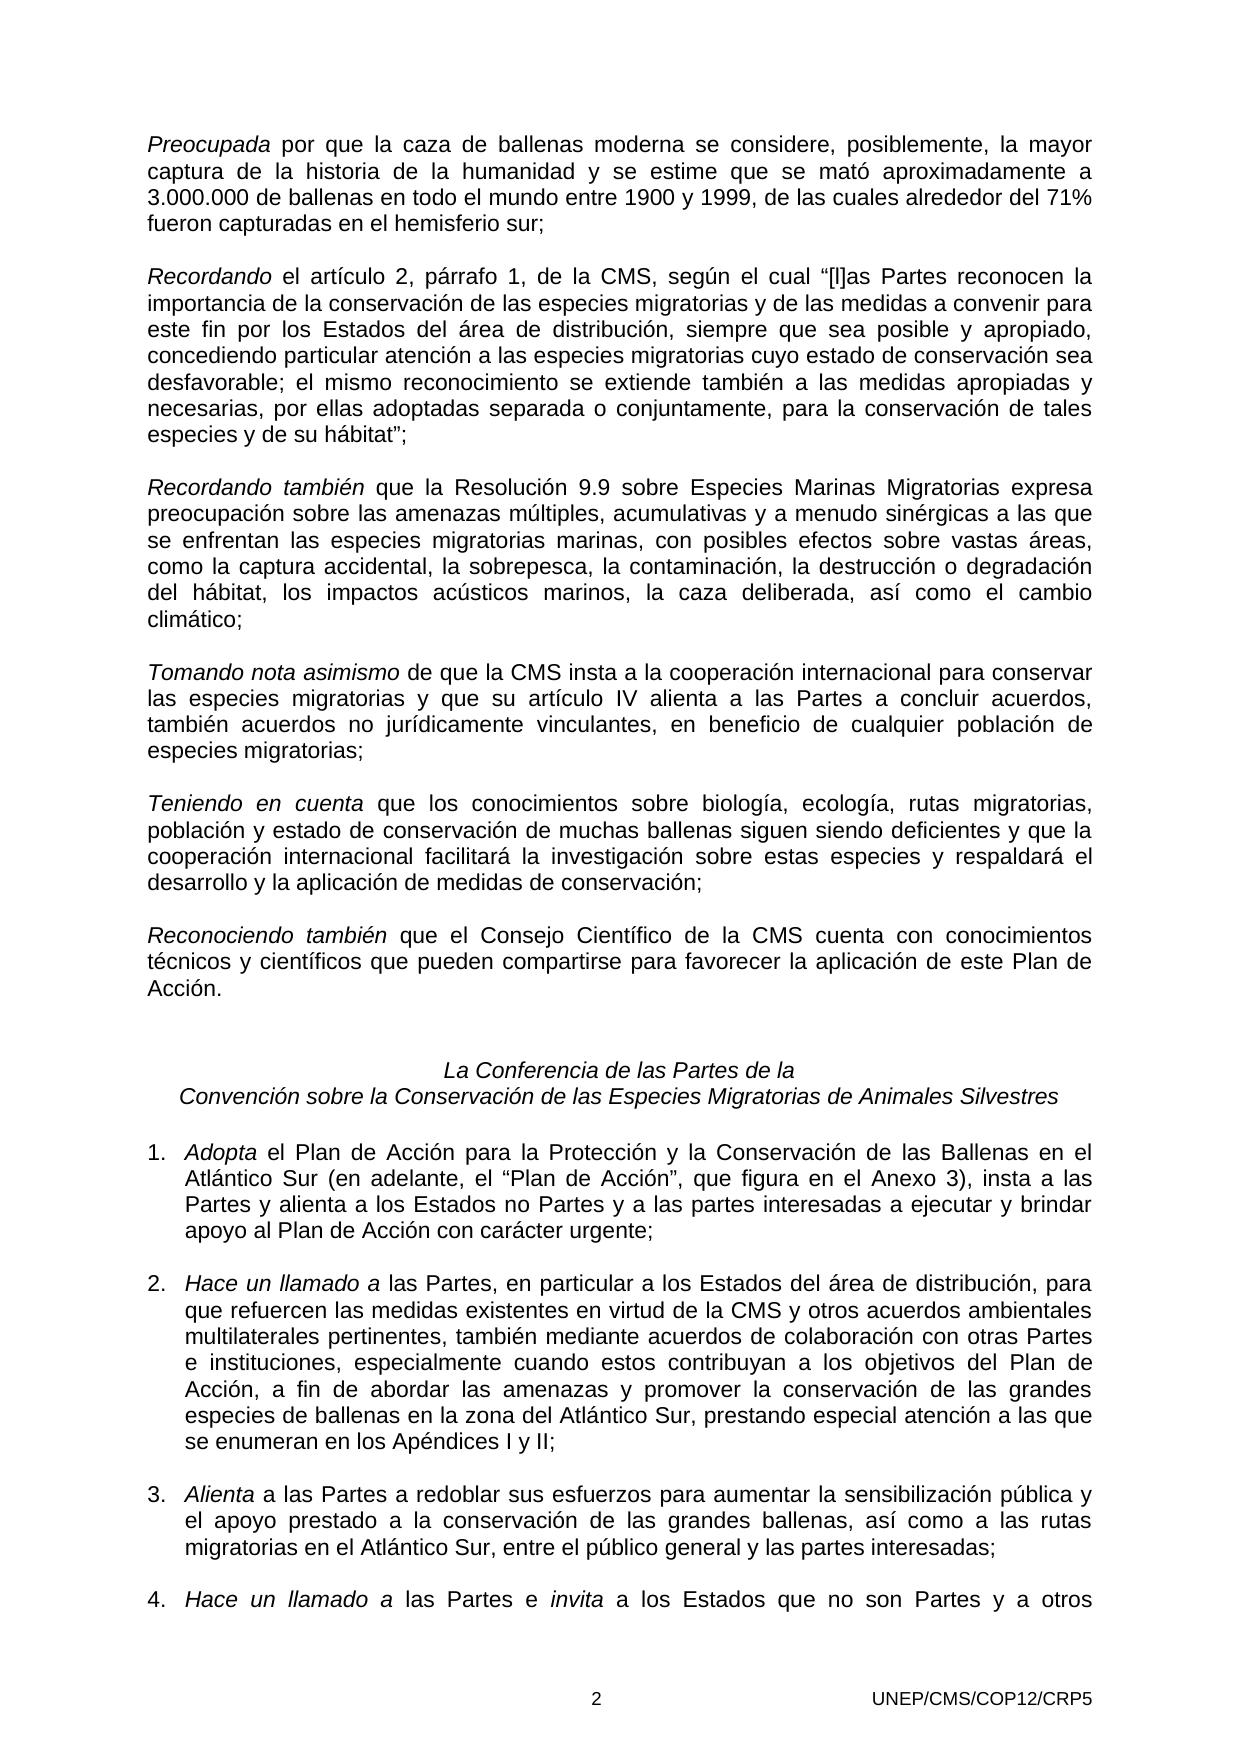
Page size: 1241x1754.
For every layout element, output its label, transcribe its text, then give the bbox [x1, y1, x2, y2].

text Preocupada por que la caza de ballenas moderna se considere, posiblemente, la mayor captura de la historia de la humanidad y se estime que se mató aproximadamente a 3.000.000 de ballenas en todo el mundo entre 1900 y 1999, de las cuales alrededor del 71% fueron capturadas en el hemisferio sur; [147, 131, 1093, 237]
list Adopta el Plan de Acción para la Protección y la Conservación de las Ballenas en el Atlántico Sur (en adelante, el “Plan de Acción”, que figura en el Anexo 3), insta a las Partes y alienta a los Estados no Partes y a las partes interesadas a ejecutar y brindar apoyo al Plan de Acción con carácter urgente; [147, 1138, 1093, 1244]
text Teniendo en cuenta que los conocimientos sobre biología, ecología, rutas migratorias, población y estado de conservación de muchas ballenas siguen siendo deficientes y que la cooperación internacional facilitará la investigación sobre estas especies y respaldará el desarrollo y la aplicación de medidas de conservación; [147, 790, 1093, 896]
text Reconociendo también que el Consejo Científico de la CMS cuenta con conocimientos técnicos y científicos que pueden compartirse para favorecer la aplicación de este Plan de Acción. [147, 922, 1093, 1001]
list Hace un llamado a las Partes, en particular a los Estados del área de distribución, para que refuercen las medidas existentes en virtud de la CMS y otros acuerdos ambientales multilaterales pertinentes, también mediante acuerdos de colaboración con otras Partes e instituciones, especialmente cuando estos contribuyan a los objetivos del Plan de Acción, a fin de abordar las amenazas y promover la conservación de las grandes especies de ballenas en la zona del Atlántico Sur, prestando especial atención a las que se enumeran en los Apéndices I y II; [147, 1270, 1093, 1455]
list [147, 1586, 1093, 1613]
text Tomando nota asimismo de que la CMS insta a la cooperación internacional para conservar las especies migratorias y que su artículo IV alienta a las Partes a concluir acuerdos, también acuerdos no jurídicamente vinculantes, en beneficio de cualquier población de especies migratorias; [147, 658, 1093, 764]
text La Conferencia de las Partes de la [147, 1057, 1093, 1083]
list Alienta a las Partes a redoblar sus esfuerzos para aumentar la sensibilización pública y el apoyo prestado a la conservación de las grandes ballenas, así como a las rutas migratorias en el Atlántico Sur, entre el público general y las partes interesadas; [147, 1481, 1093, 1560]
text Convención sobre la Conservación de las Especies Migratorias de Animales Silvestres [147, 1083, 1093, 1109]
text Recordando el artículo 2, párrafo 1, de la CMS, según el cual “[l]as Partes reconocen la importancia de la conservación de las especies migratorias y de las medidas a convenir para este fin por los Estados del área de distribución, siempre que sea posible y apropiado, concediendo particular atención a las especies migratorias cuyo estado de conservación sea desfavorable; el mismo reconocimiento se extiende también a las medidas apropiadas y necesarias, por ellas adoptadas separada o conjuntamente, para la conservación de tales especies y de su hábitat”; [147, 263, 1093, 448]
text Recordando también que la Resolución 9.9 sobre Especies Marinas Migratorias expresa preocupación sobre las amenazas múltiples, acumulativas y a menudo sinérgicas a las que se enfrentan las especies migratorias marinas, con posibles efectos sobre vastas áreas, como la captura accidental, la sobrepesca, la contaminación, la destrucción o degradación del hábitat, los impactos acústicos marinos, la caza deliberada, así como el cambio climático; [147, 474, 1093, 632]
